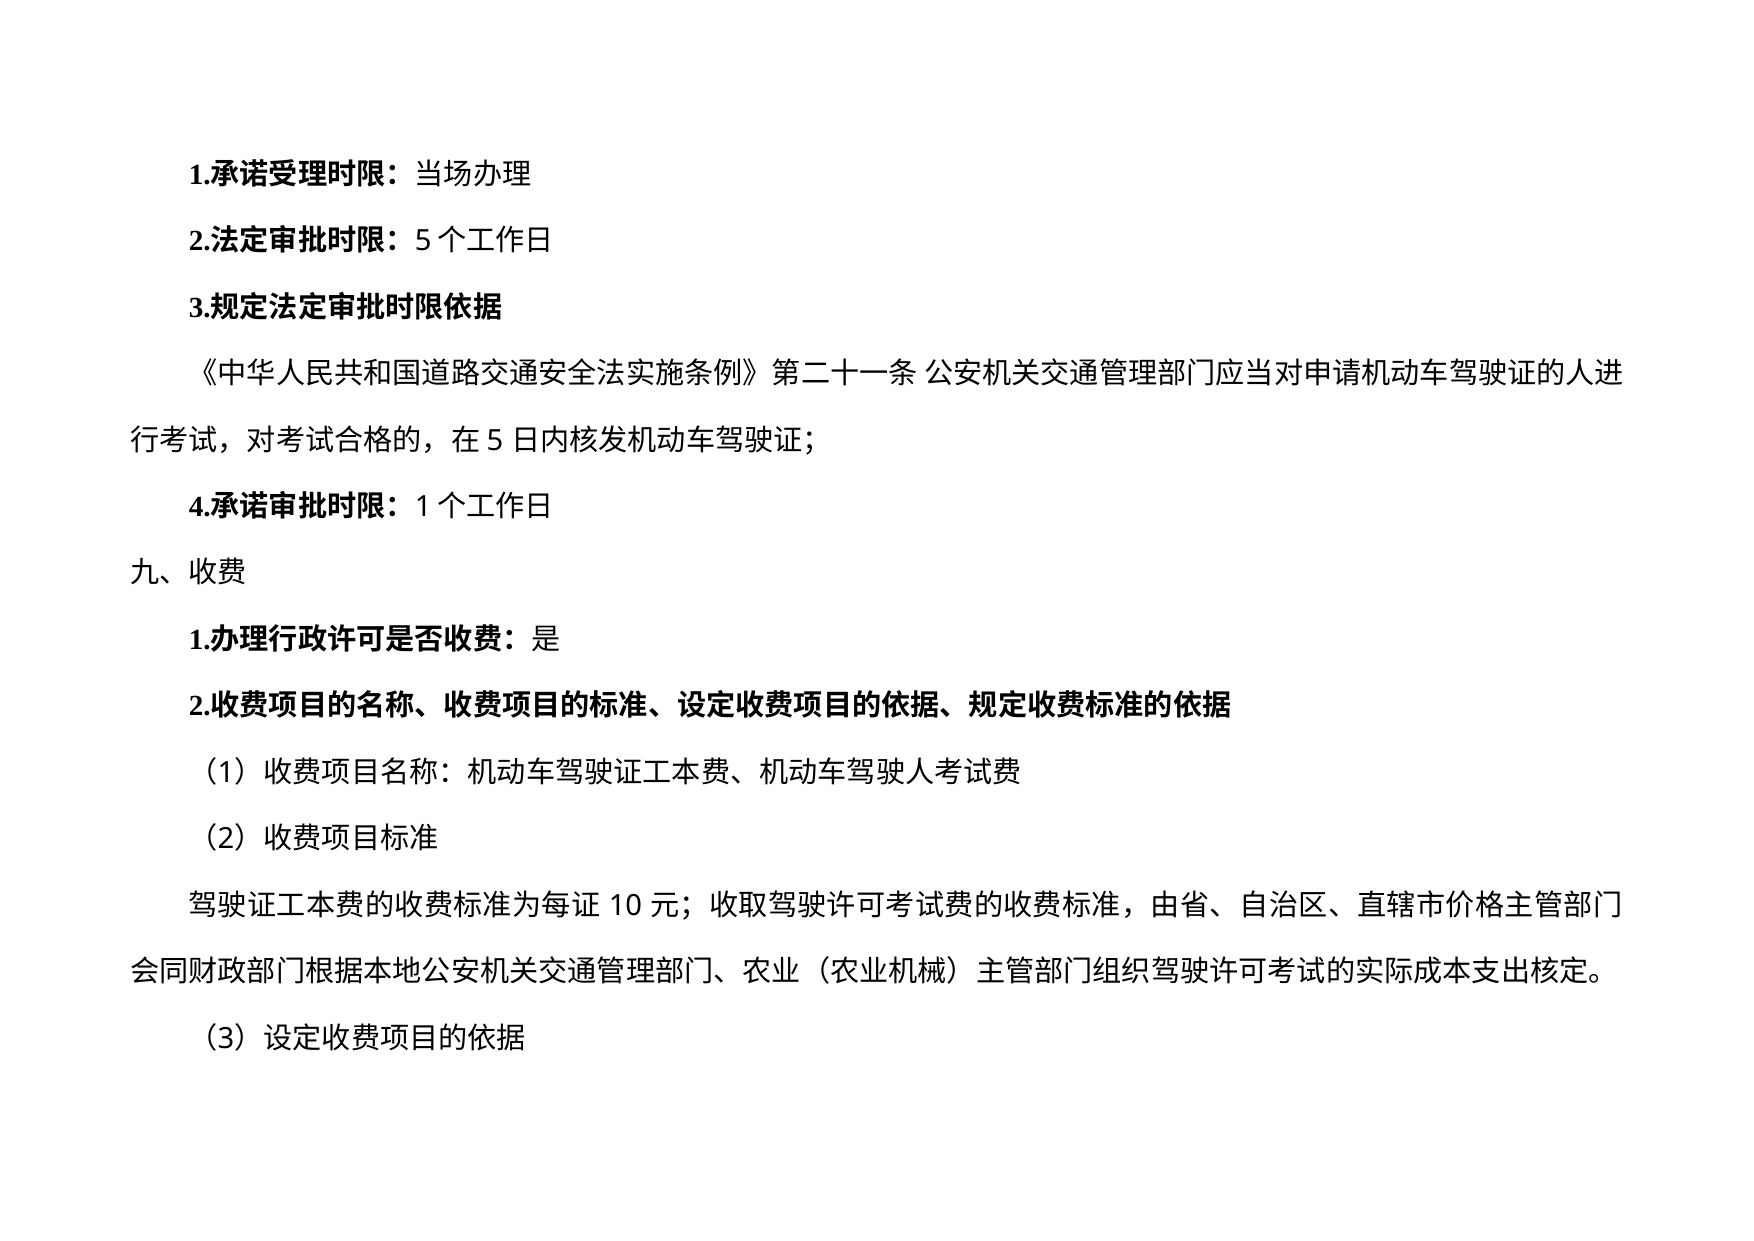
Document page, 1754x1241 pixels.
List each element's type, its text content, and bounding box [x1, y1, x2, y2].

text （1）收费项目名称：机动车驾驶证工本费、机动车驾驶人考试费 [130, 736, 1624, 803]
text 《中华人民共和国道路交通安全法实施条例》第二十一条 公安机关交通管理部门应当对申请机动车驾驶证的人进行考试，对考试合格的，在 5 日内核发机动车驾驶证； [130, 338, 1624, 471]
text 驾驶证工本费的收费标准为每证 10 元；收取驾驶许可考试费的收费标准，由省、自治区、直辖市价格主管部门会同财政部门根据本地公安机关交通管理部门、农业（农业机械）主管部门组织驾驶许可考试的实际成本支出核定。 [130, 869, 1624, 1002]
text （2）收费项目标准 [130, 803, 1624, 869]
text 1.承诺受理时限：当场办理 [130, 138, 1624, 205]
text （3）设定收费项目的依据 [130, 1002, 1624, 1069]
list 九、收费 [130, 537, 1624, 603]
list 2.法定审批时限：5个工作日 [130, 205, 1624, 271]
text 1.办理行政许可是否收费：是 [130, 603, 1624, 670]
list 2.收费项目的名称、收费项目的标准、设定收费项目的依据、规定收费标准的依据 [130, 670, 1624, 736]
list 3.规定法定审批时限依据 [130, 271, 1624, 338]
text 4.承诺审批时限：1个工作日 [130, 471, 1624, 537]
